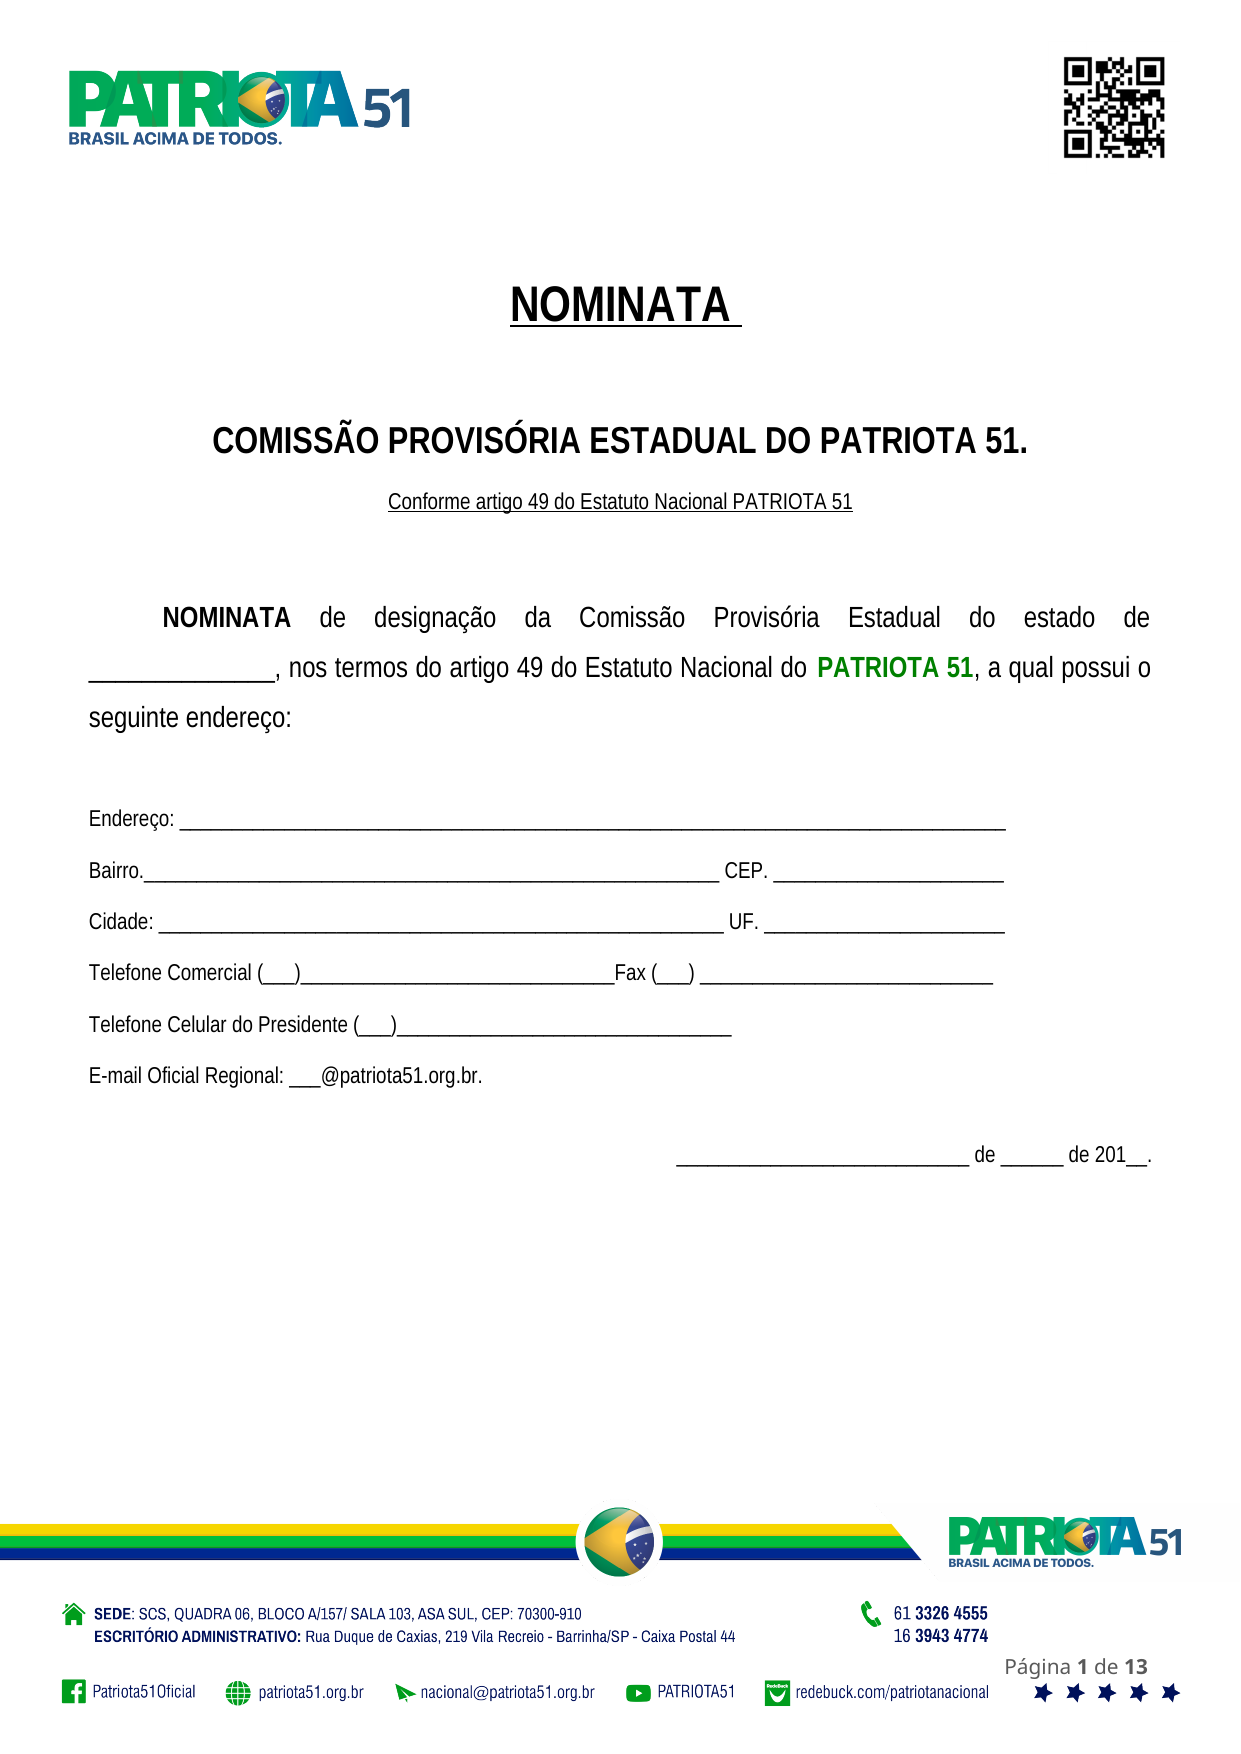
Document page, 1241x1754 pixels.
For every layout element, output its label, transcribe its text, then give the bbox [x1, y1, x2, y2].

picture [4, 1, 1241, 214]
text E-mail Oficial Regional: ___@patriota51.org.br. [89, 1062, 1152, 1088]
text Cidade: ______________________________________________________ UF. _______________________ [89, 908, 1152, 934]
subtitle NOMINATA de designação da Comissão Provisória Estadual do estado de ______________, nos termos do artigo 49 do Estatuto Nacional do PATRIOTA 51, a qual possui o seguinte endereço: [89, 600, 1152, 734]
text ____________________________ de ______ de 201__. [89, 1141, 1152, 1167]
subtitle COMISSÃO PROVISÓRIA ESTADUAL DO PATRIOTA 51. [89, 418, 1152, 462]
picture [0, 1497, 1241, 1744]
subtitle NOMINATA [89, 275, 1152, 332]
text Endereço: _______________________________________________________________________________ [89, 805, 1152, 832]
text Conforme artigo 49 do Estatuto Nacional PATRIOTA 51 [89, 488, 1152, 514]
text Bairro._______________________________________________________ CEP. ______________________ [89, 857, 1152, 883]
text Telefone Comercial (___)______________________________Fax (___) ____________________________ [89, 959, 1152, 986]
text Telefone Celular do Presidente (___)________________________________ [89, 1011, 1152, 1037]
